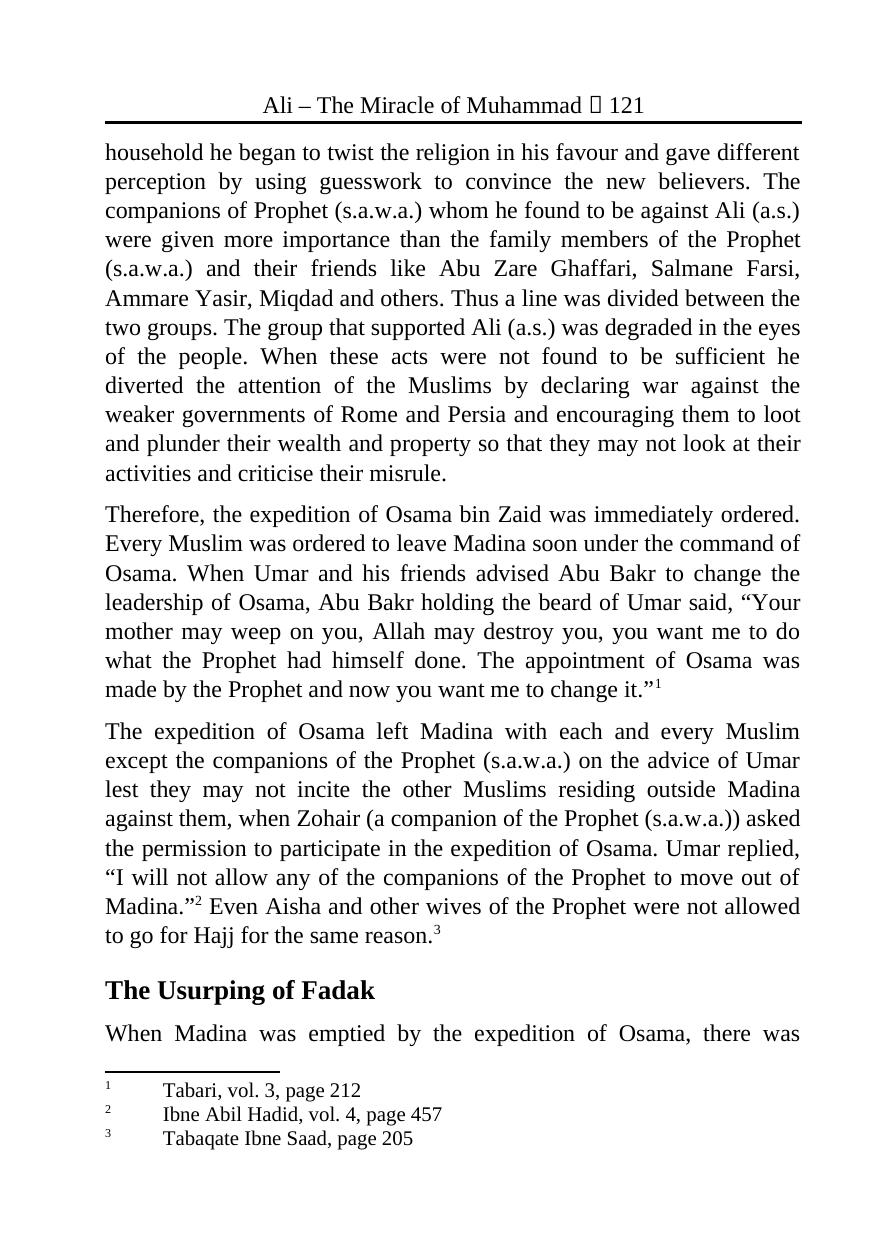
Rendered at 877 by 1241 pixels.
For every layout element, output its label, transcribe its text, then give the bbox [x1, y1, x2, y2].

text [105, 137, 802, 487]
text The expedition of Osama left Madina with each and every Muslim except the companions of the Prophet (s.a.w.a.) on the advice of Umar lest they may not incite the other Muslims residing outside Madina against them, when Zohair (a companion of the Prophet (s.a.w.a.)) asked the permission to participate in the expedition of Osama. Umar replied, “I will not allow any of the companions of the Prophet to move out of Madina.” Even Aisha and other wives of the Prophet were not allowed to go for Hajj for the same reason. [105, 716, 802, 949]
subtitle The Usurping of Fadak [105, 974, 802, 1006]
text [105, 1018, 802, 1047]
text Therefore, the expedition of Osama bin Zaid was immediately ordered. Every Muslim was ordered to leave Madina soon under the command of Osama. When Umar and his friends advised Abu Bakr to change the leadership of Osama, Abu Bakr holding the beard of Umar said, “Your mother may weep on you, Allah may destroy you, you want me to do what the Prophet had himself done. The appointment of Osama was made by the Prophet and now you want me to change it.” [105, 499, 802, 703]
